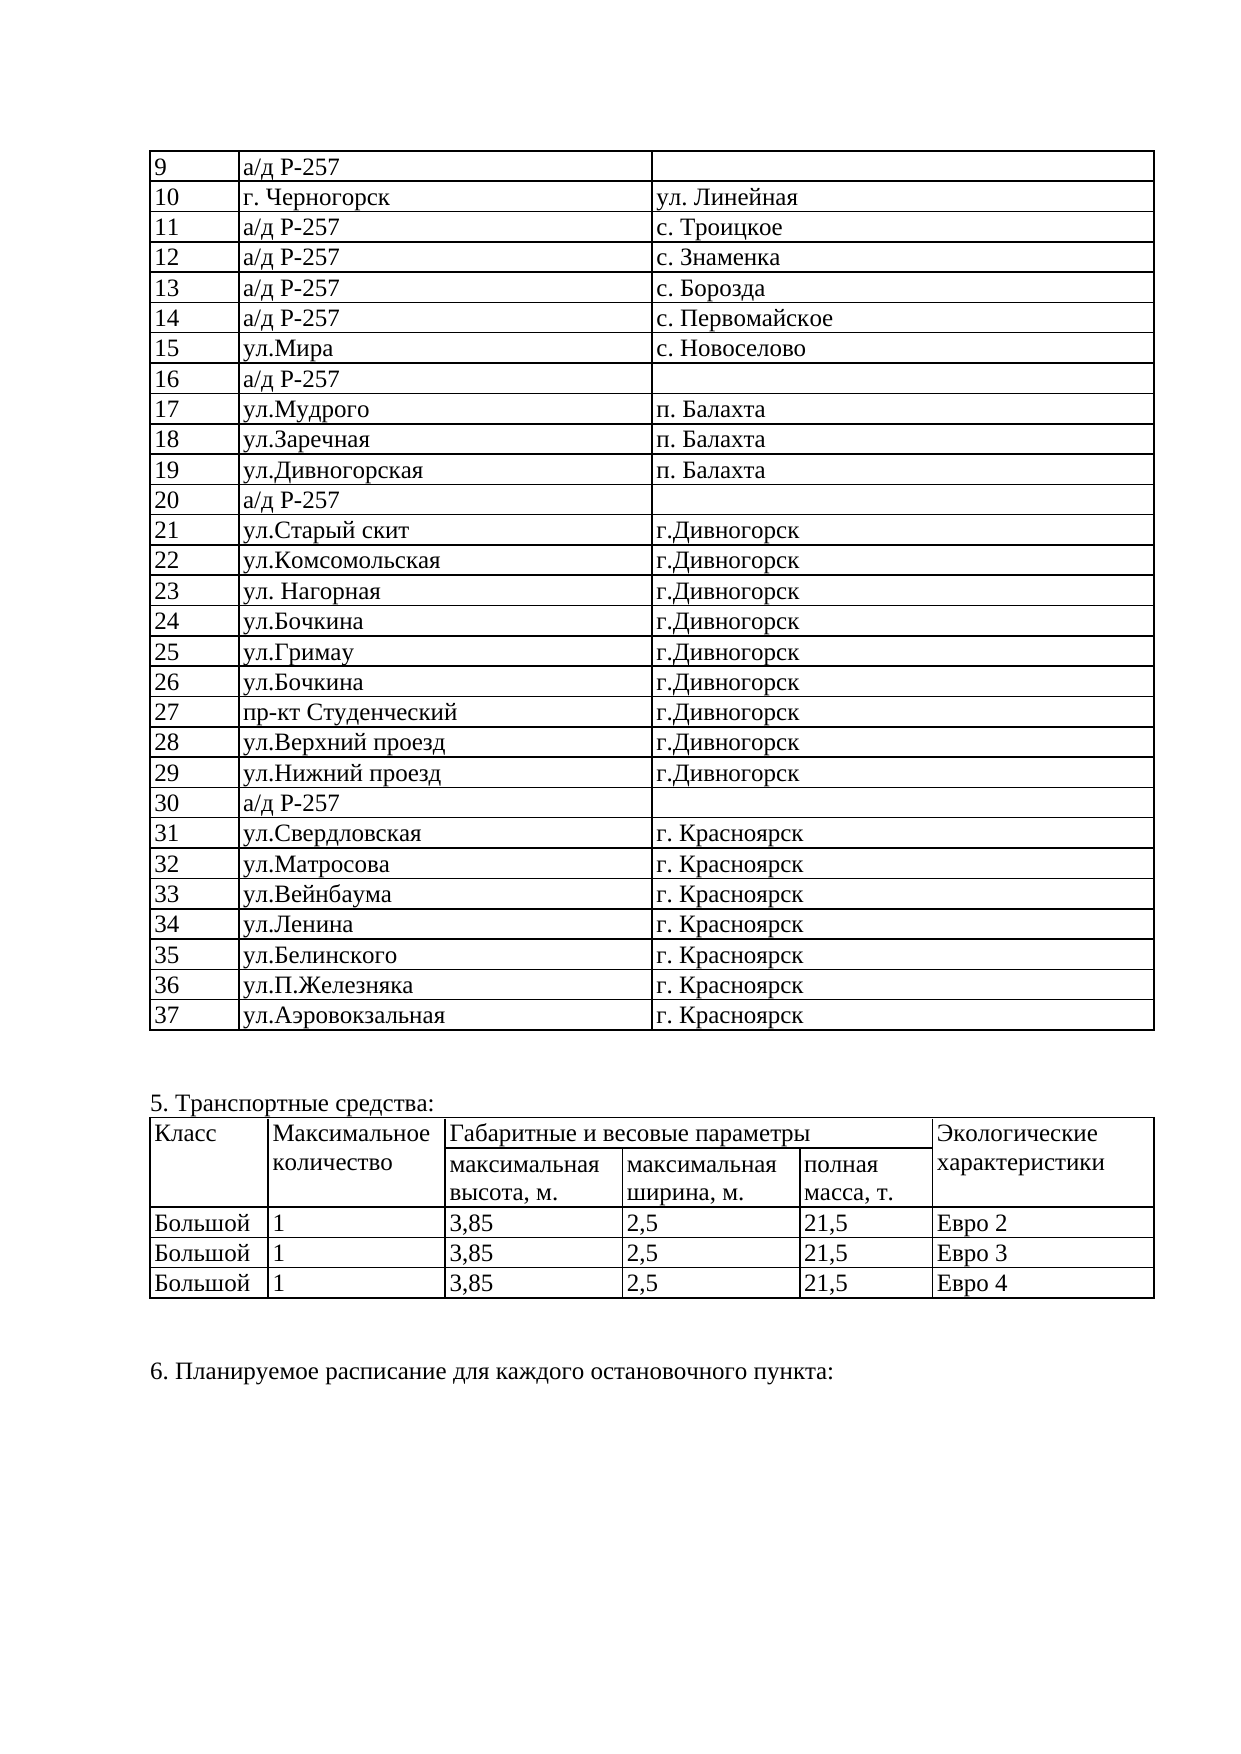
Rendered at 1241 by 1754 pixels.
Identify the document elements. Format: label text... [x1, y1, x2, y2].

table_cell 9 [151, 152, 238, 180]
table_cell 28 [151, 728, 238, 756]
table_cell г. Красноярск [653, 879, 1153, 908]
table_cell а/д Р-257 [240, 243, 651, 271]
table_cell [653, 364, 1153, 392]
table_cell г.Дивногорск [653, 515, 1153, 544]
table_cell 1 [269, 1238, 444, 1267]
table_cell Евро 3 [933, 1238, 1153, 1267]
table_cell ул.Бочкина [240, 606, 651, 635]
table_cell ул.Верхний проезд [240, 728, 651, 756]
table_cell а/д Р-257 [240, 364, 651, 392]
text 5. Транспортные средства: [150, 1088, 1090, 1117]
table_cell [653, 152, 1153, 180]
table_cell 23 [151, 576, 238, 605]
table_cell с. Троицкое [653, 212, 1153, 241]
table_cell 29 [151, 758, 238, 787]
table_cell г.Дивногорск [653, 697, 1153, 726]
table_cell ул. Линейная [653, 182, 1153, 211]
table_cell г. Красноярск [653, 1000, 1153, 1029]
table_cell Большой [151, 1268, 267, 1297]
table_cell 2,5 [623, 1208, 799, 1237]
table_cell [653, 485, 1153, 514]
table_cell 3,85 [446, 1268, 622, 1297]
table_cell п. Балахта [653, 425, 1153, 453]
table_cell с. Борозда [653, 273, 1153, 302]
table_cell ул.Дивногорская [240, 455, 651, 483]
table_cell 15 [151, 333, 238, 362]
table_cell а/д Р-257 [240, 152, 651, 180]
table_cell 21 [151, 515, 238, 544]
table_header Габаритные и весовые параметры [446, 1118, 932, 1147]
table_cell г. Черногорск [240, 182, 651, 211]
table_cell г. Красноярск [653, 910, 1153, 938]
table_cell максимальная ширина, м. [623, 1149, 799, 1206]
table_cell 31 [151, 818, 238, 847]
table_cell ул.Старый скит [240, 515, 651, 544]
table_cell ул.Ленина [240, 910, 651, 938]
table_cell г. Красноярск [653, 970, 1153, 999]
table_cell ул.Мудрого [240, 394, 651, 423]
table_cell г. Красноярск [653, 818, 1153, 847]
table_cell с. Первомайское [653, 303, 1153, 332]
table_cell ул.Нижний проезд [240, 758, 651, 787]
table_cell 35 [151, 940, 238, 968]
table_cell 12 [151, 243, 238, 271]
table_cell а/д Р-257 [240, 273, 651, 302]
table_cell полная масса, т. [801, 1149, 932, 1206]
table_cell а/д Р-257 [240, 303, 651, 332]
table_cell п. Балахта [653, 394, 1153, 423]
table_cell 21,5 [801, 1238, 932, 1267]
table_cell пр-кт Студенческий [240, 697, 651, 726]
table_cell 18 [151, 425, 238, 453]
table_header Экологические характеристики [933, 1118, 1153, 1206]
table_cell 3,85 [446, 1238, 622, 1267]
table_cell а/д Р-257 [240, 212, 651, 241]
table_cell максимальная высота, м. [446, 1149, 622, 1206]
table_cell 34 [151, 910, 238, 938]
table_cell Большой [151, 1238, 267, 1267]
table_cell ул.Белинского [240, 940, 651, 968]
table_cell 2,5 [623, 1238, 799, 1267]
table_cell ул.Аэровокзальная [240, 1000, 651, 1029]
table_cell 22 [151, 546, 238, 574]
table_cell 11 [151, 212, 238, 241]
table_cell ул.Бочкина [240, 667, 651, 696]
table_cell г.Дивногорск [653, 667, 1153, 696]
table_cell 32 [151, 849, 238, 877]
table_cell Большой [151, 1208, 267, 1237]
table_header Максимальное количество [269, 1118, 445, 1206]
table_cell 26 [151, 667, 238, 696]
table_cell 21,5 [801, 1268, 932, 1297]
table_cell 19 [151, 455, 238, 483]
table_cell 2,5 [623, 1268, 799, 1297]
table_header Класс [151, 1118, 268, 1206]
table_cell 13 [151, 273, 238, 302]
table_cell г. Красноярск [653, 940, 1153, 968]
table_cell 16 [151, 364, 238, 392]
table_cell 25 [151, 637, 238, 665]
table_cell г.Дивногорск [653, 576, 1153, 605]
table_cell г.Дивногорск [653, 546, 1153, 574]
table_cell ул.Гримау [240, 637, 651, 665]
table_cell ул.Мира [240, 333, 651, 362]
table_cell ул.Заречная [240, 425, 651, 453]
table_cell г.Дивногорск [653, 728, 1153, 756]
table_cell Евро 4 [933, 1268, 1153, 1297]
table_cell ул.Матросова [240, 849, 651, 877]
table_cell 27 [151, 697, 238, 726]
table_cell 17 [151, 394, 238, 423]
table_cell ул.Свердловская [240, 818, 651, 847]
table_cell с. Знаменка [653, 243, 1153, 271]
table_cell п. Балахта [653, 455, 1153, 483]
table_cell ул.П.Железняка [240, 970, 651, 999]
table_cell 20 [151, 485, 238, 514]
table_cell г.Дивногорск [653, 758, 1153, 787]
table_cell г.Дивногорск [653, 606, 1153, 635]
table_cell 21,5 [801, 1208, 932, 1237]
table_cell 14 [151, 303, 238, 332]
table_cell 36 [151, 970, 238, 999]
table_cell ул.Комсомольская [240, 546, 651, 574]
table_cell [653, 788, 1153, 817]
table_cell а/д Р-257 [240, 485, 651, 514]
table_cell 1 [269, 1208, 444, 1237]
table_cell ул.Вейнбаума [240, 879, 651, 908]
table_cell 24 [151, 606, 238, 635]
text 6. Планируемое расписание для каждого остановочного пункта: [150, 1356, 1090, 1385]
table_cell 37 [151, 1000, 238, 1029]
table_cell 1 [269, 1268, 444, 1297]
table_cell а/д Р-257 [240, 788, 651, 817]
table_cell г. Красноярск [653, 849, 1153, 877]
table_cell Евро 2 [933, 1208, 1153, 1237]
table_cell ул. Нагорная [240, 576, 651, 605]
table_cell г.Дивногорск [653, 637, 1153, 665]
table_cell 30 [151, 788, 238, 817]
table_cell 33 [151, 879, 238, 908]
table_cell с. Новоселово [653, 333, 1153, 362]
table_cell 10 [151, 182, 238, 211]
table_cell 3,85 [446, 1208, 622, 1237]
